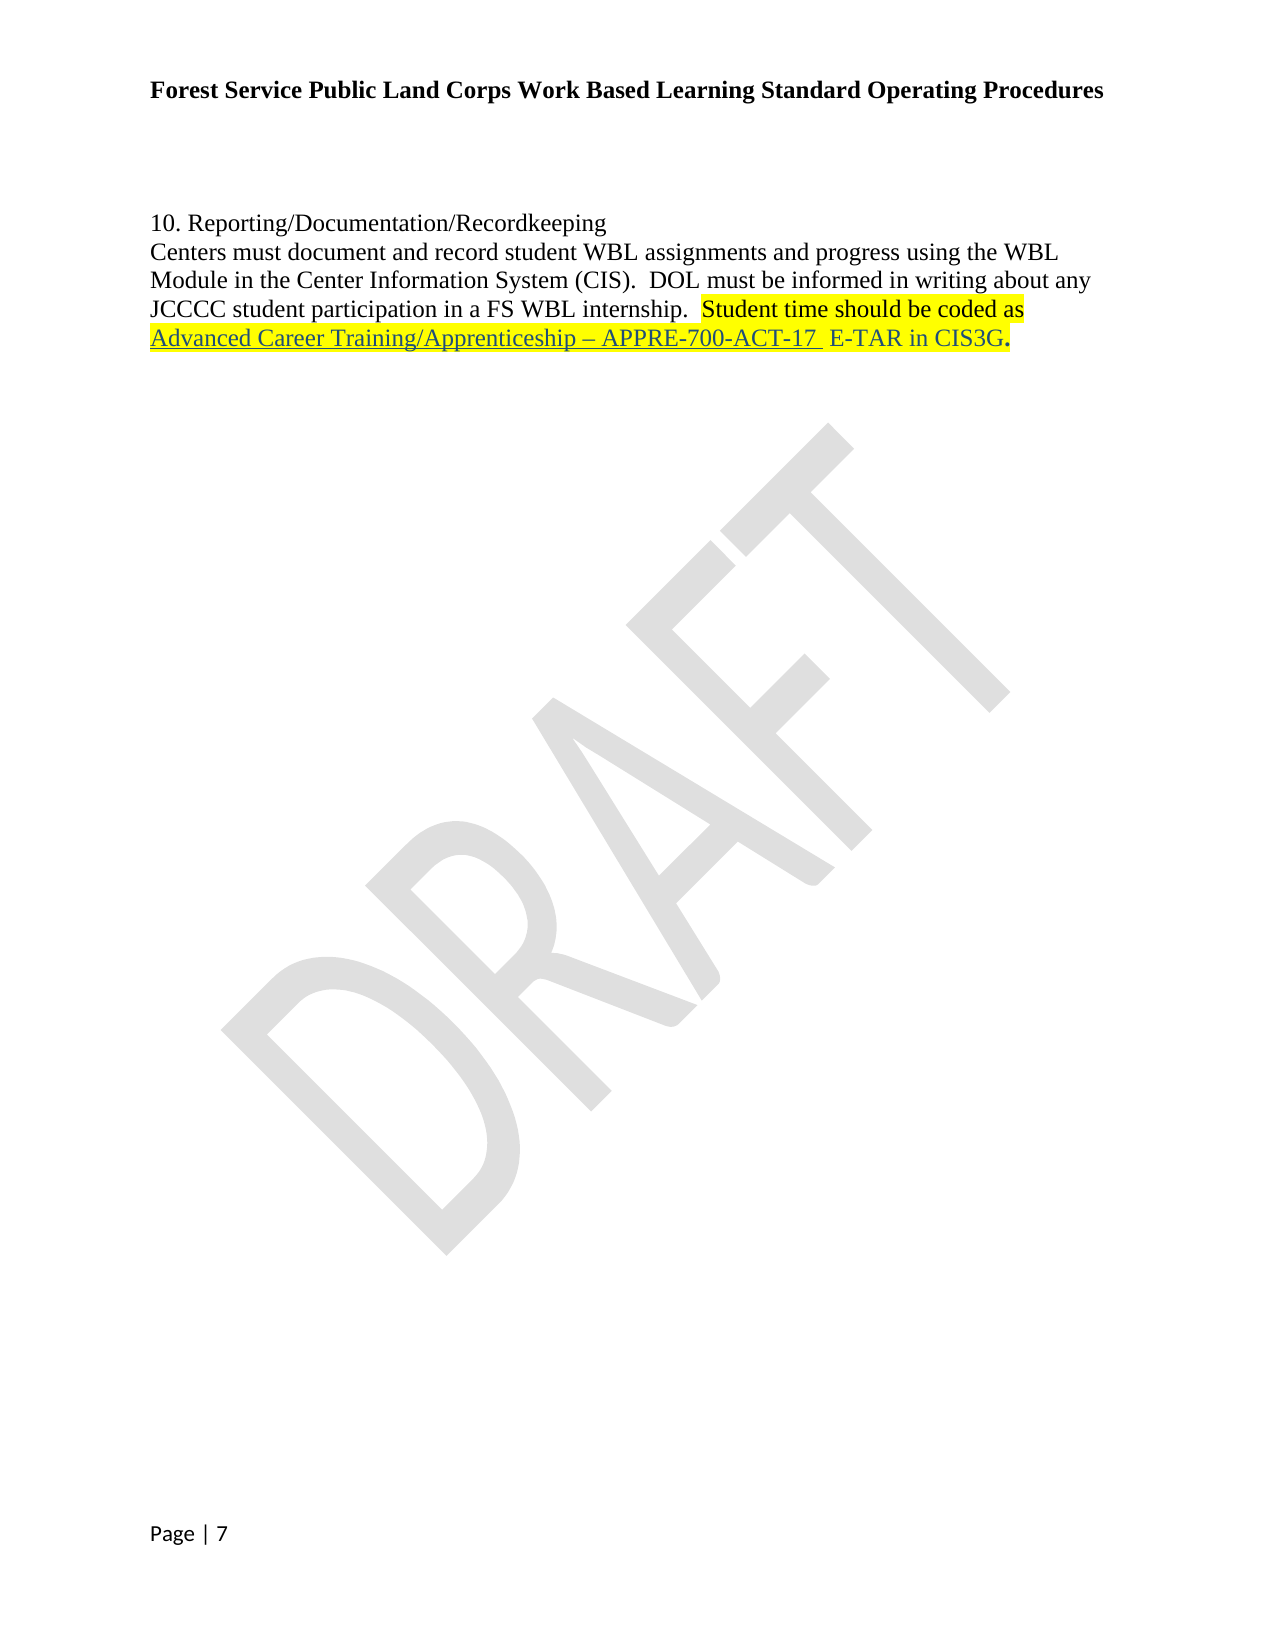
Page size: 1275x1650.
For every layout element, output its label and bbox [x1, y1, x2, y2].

table_cell [150, 179, 1125, 409]
